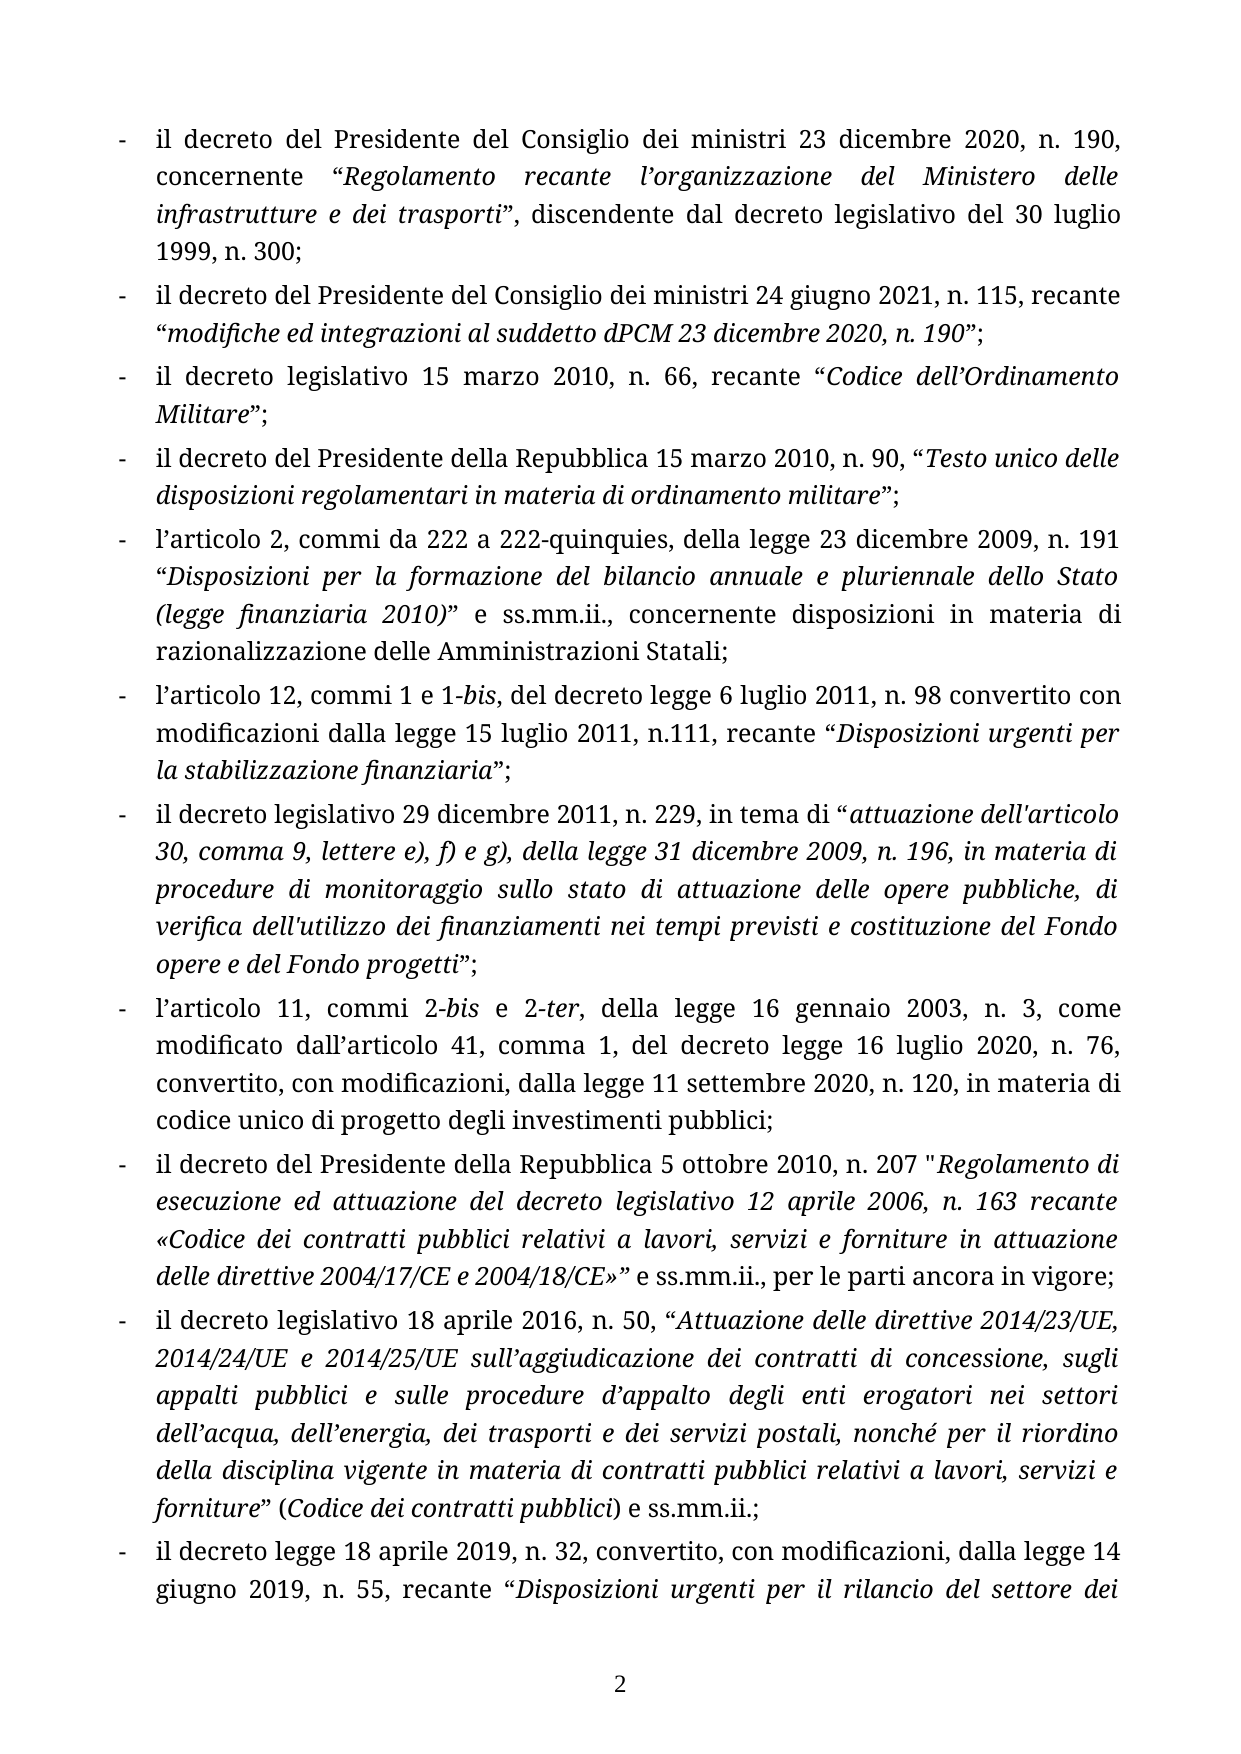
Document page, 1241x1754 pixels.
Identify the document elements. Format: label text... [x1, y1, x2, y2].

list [118, 1531, 1122, 1606]
list il decreto del Presidente della Repubblica 15 marzo 2010, n. 90, “Testo unico delle disposizioni regolamentari in materia di ordinamento militare”; [118, 437, 1122, 512]
list il decreto del Presidente del Consiglio dei ministri 24 giugno 2021, n. 115, recante “modifiche ed integrazioni al suddetto dPCM 23 dicembre 2020, n. 190”; [118, 274, 1122, 349]
list il decreto legislativo 29 dicembre 2011, n. 229, in tema di “attuazione dell'articolo 30, comma 9, lettere e), f) e g), della legge 31 dicembre 2009, n. 196, in materia di procedure di monitoraggio sullo stato di attuazione delle opere pubbliche, di verifica dell'utilizzo dei finanziamenti nei tempi previsti e costituzione del Fondo opere e del Fondo progetti”; [118, 793, 1122, 981]
list il decreto del Presidente del Consiglio dei ministri 23 dicembre 2020, n. 190, concernente “Regolamento recante l’organizzazione del Ministero delle infrastrutture e dei trasporti”, discendente dal decreto legislativo del 30 luglio 1999, n. 300; [118, 118, 1122, 268]
list l’articolo 2, commi da 222 a 222-quinquies, della legge 23 dicembre 2009, n. 191 “Disposizioni per la formazione del bilancio annuale e pluriennale dello Stato (legge finanziaria 2010)” e ss.mm.ii., concernente disposizioni in materia di razionalizzazione delle Amministrazioni Statali; [118, 518, 1122, 668]
list l’articolo 11, commi 2-bis e 2-ter, della legge 16 gennaio 2003, n. 3, come modificato dall’articolo 41, comma 1, del decreto legge 16 luglio 2020, n. 76, convertito, con modificazioni, dalla legge 11 settembre 2020, n. 120, in materia di codice unico di progetto degli investimenti pubblici; [118, 987, 1122, 1137]
list l’articolo 12, commi 1 e 1-bis, del decreto legge 6 luglio 2011, n. 98 convertito con modificazioni dalla legge 15 luglio 2011, n.111, recante “Disposizioni urgenti per la stabilizzazione finanziaria”; [118, 674, 1122, 787]
list il decreto del Presidente della Repubblica 5 ottobre 2010, n. 207 "Regolamento di esecuzione ed attuazione del decreto legislativo 12 aprile 2006, n. 163 recante «Codice dei contratti pubblici relativi a lavori, servizi e forniture in attuazione delle direttive 2004/17/CE e 2004/18/CE»” e ss.mm.ii., per le parti ancora in vigore; [118, 1143, 1122, 1293]
list il decreto legislativo 15 marzo 2010, n. 66, recante “Codice dell’Ordinamento Militare”; [118, 356, 1122, 431]
list il decreto legislativo 18 aprile 2016, n. 50, “Attuazione delle direttive 2014/23/UE, 2014/24/UE e 2014/25/UE sull’aggiudicazione dei contratti di concessione, sugli appalti pubblici e sulle procedure d’appalto degli enti erogatori nei settori dell’acqua, dell’energia, dei trasporti e dei servizi postali, nonché per il riordino della disciplina vigente in materia di contratti pubblici relativi a lavori, servizi e forniture” (Codice dei contratti pubblici) e ss.mm.ii.; [118, 1299, 1122, 1524]
